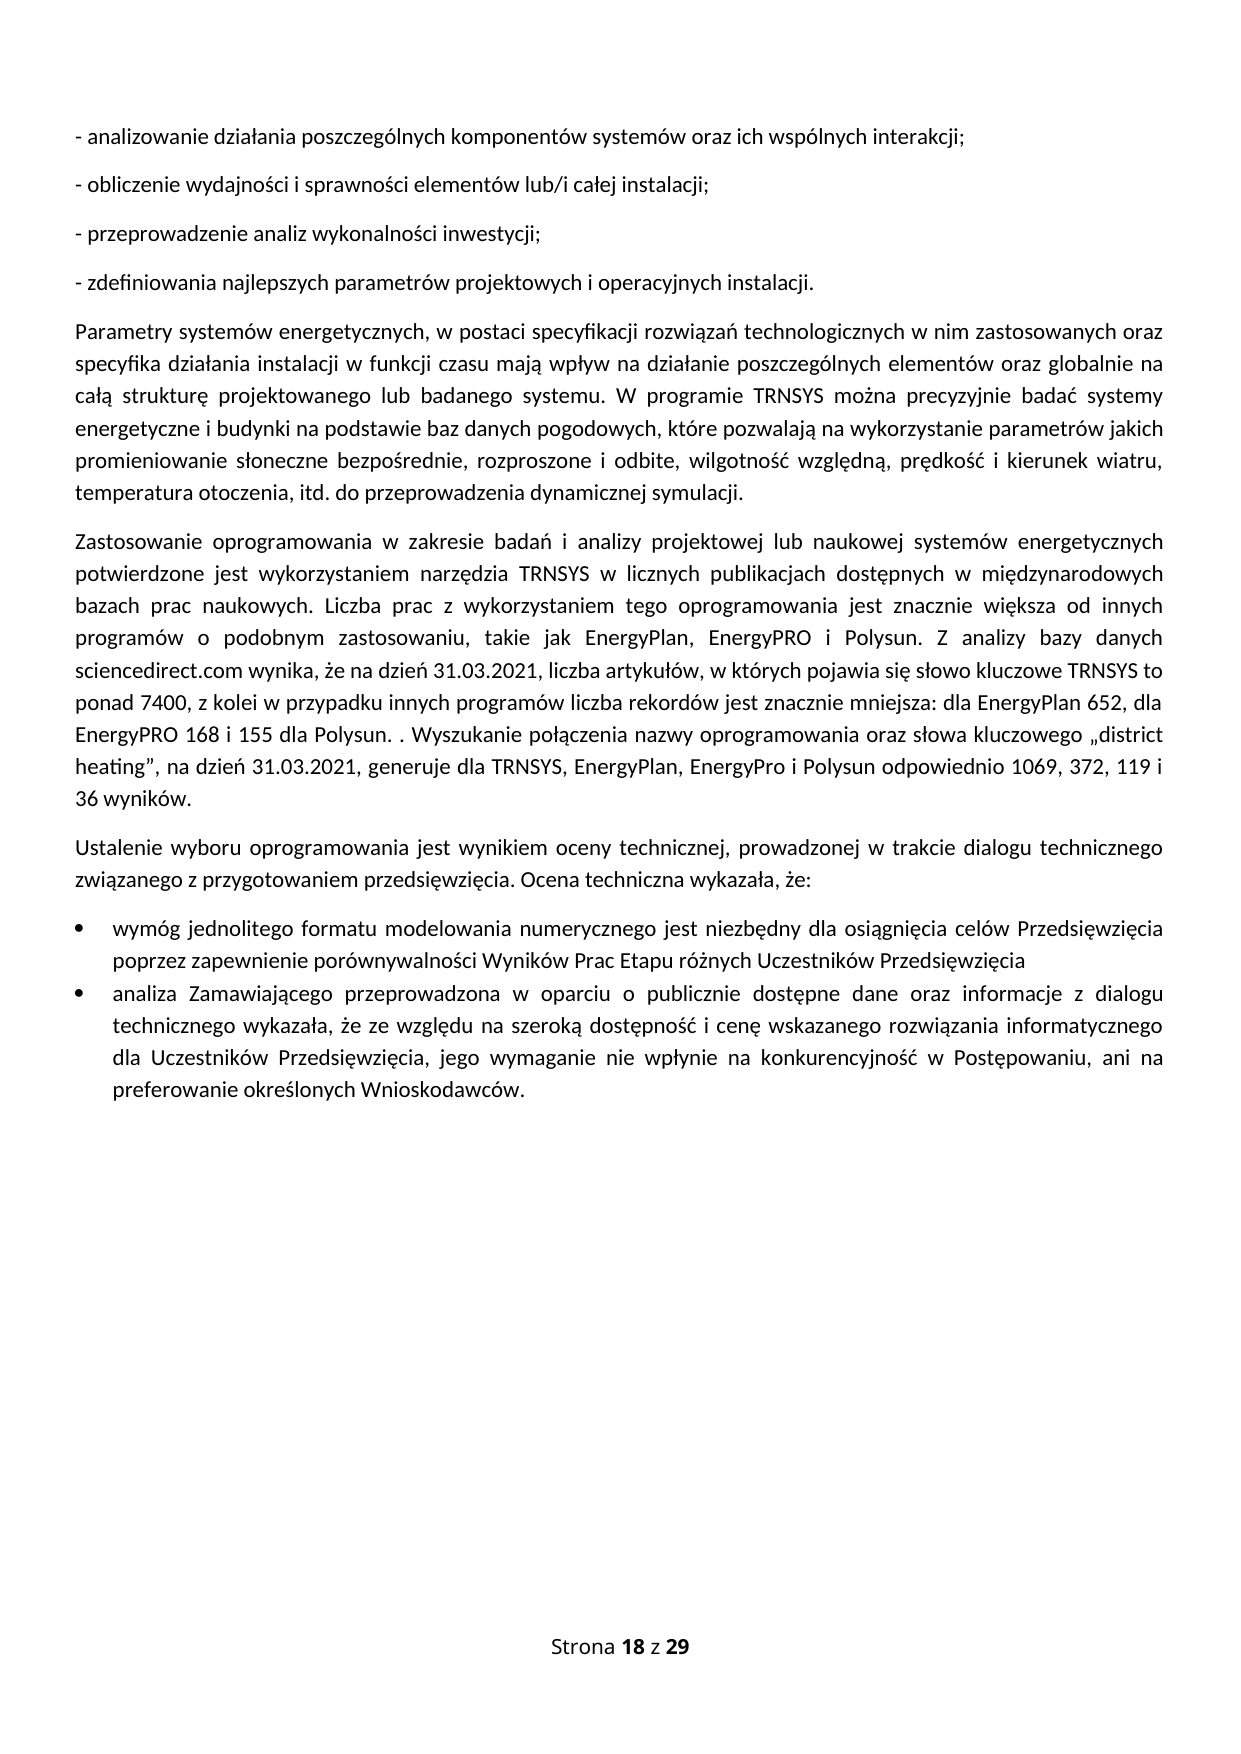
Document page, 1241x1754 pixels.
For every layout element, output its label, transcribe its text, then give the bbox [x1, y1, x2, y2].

text - analizowanie działania poszczególnych komponentów systemów oraz ich wspólnych interakcji; [75, 122, 1165, 150]
text Zastosowanie oprogramowania w zakresie badań i analizy projektowej lub naukowej systemów energetycznych potwierdzone jest wykorzystaniem narzędzia TRNSYS w licznych publikacjach dostępnych w międzynarodowych bazach prac naukowych. Liczba prac z wykorzystaniem tego oprogramowania jest znacznie większa od innych programów o podobnym zastosowaniu, takie jak EnergyPlan, EnergyPRO i Polysun. Z analizy bazy danych sciencedirect.com wynika, że na dzień 31.03.2021, liczba artykułów, w których pojawia się słowo kluczowe TRNSYS to ponad 7400, z kolei w przypadku innych programów liczba rekordów jest znacznie mniejsza: dla EnergyPlan 652, dla EnergyPRO 168 i 155 dla Polysun. . Wyszukanie połączenia nazwy oprogramowania oraz słowa kluczowego „district heating”, na dzień 31.03.2021, generuje dla TRNSYS, EnergyPlan, EnergyPro i Polysun odpowiednio 1069, 372, 119 i 36 wyników. [75, 527, 1165, 812]
text Ustalenie wyboru oprogramowania jest wynikiem oceny technicznej, prowadzonej w trakcie dialogu technicznego związanego z przygotowaniem przedsięwzięcia. Ocena techniczna wykazała, że: [75, 833, 1165, 893]
list wymóg jednolitego formatu modelowania numerycznego jest niezbędny dla osiągnięcia celów Przedsięwzięcia poprzez zapewnienie porównywalności Wyników Prac Etapu różnych Uczestników Przedsięwzięcia [75, 914, 1165, 974]
text - zdefiniowania najlepszych parametrów projektowych i operacyjnych instalacji. [75, 268, 1165, 296]
text - obliczenie wydajności i sprawności elementów lub/i całej instalacji; [75, 171, 1165, 199]
text - przeprowadzenie analiz wykonalności inwestycji; [75, 219, 1165, 247]
list analiza Zamawiającego przeprowadzona w oparciu o publicznie dostępne dane oraz informacje z dialogu technicznego wykazała, że ze względu na szeroką dostępność i cenę wskazanego rozwiązania informatycznego dla Uczestników Przedsięwzięcia, jego wymaganie nie wpłynie na konkurencyjność w Postępowaniu, ani na preferowanie określonych Wnioskodawców. [75, 979, 1165, 1103]
text Parametry systemów energetycznych, w postaci specyfikacji rozwiązań technologicznych w nim zastosowanych oraz specyfika działania instalacji w funkcji czasu mają wpływ na działanie poszczególnych elementów oraz globalnie na całą strukturę projektowanego lub badanego systemu. W programie TRNSYS można precyzyjnie badać systemy energetyczne i budynki na podstawie baz danych pogodowych, które pozwalają na wykorzystanie parametrów jakich promieniowanie słoneczne bezpośrednie, rozproszone i odbite, wilgotność względną, prędkość i kierunek wiatru, temperatura otoczenia, itd. do przeprowadzenia dynamicznej symulacji. [75, 317, 1165, 506]
